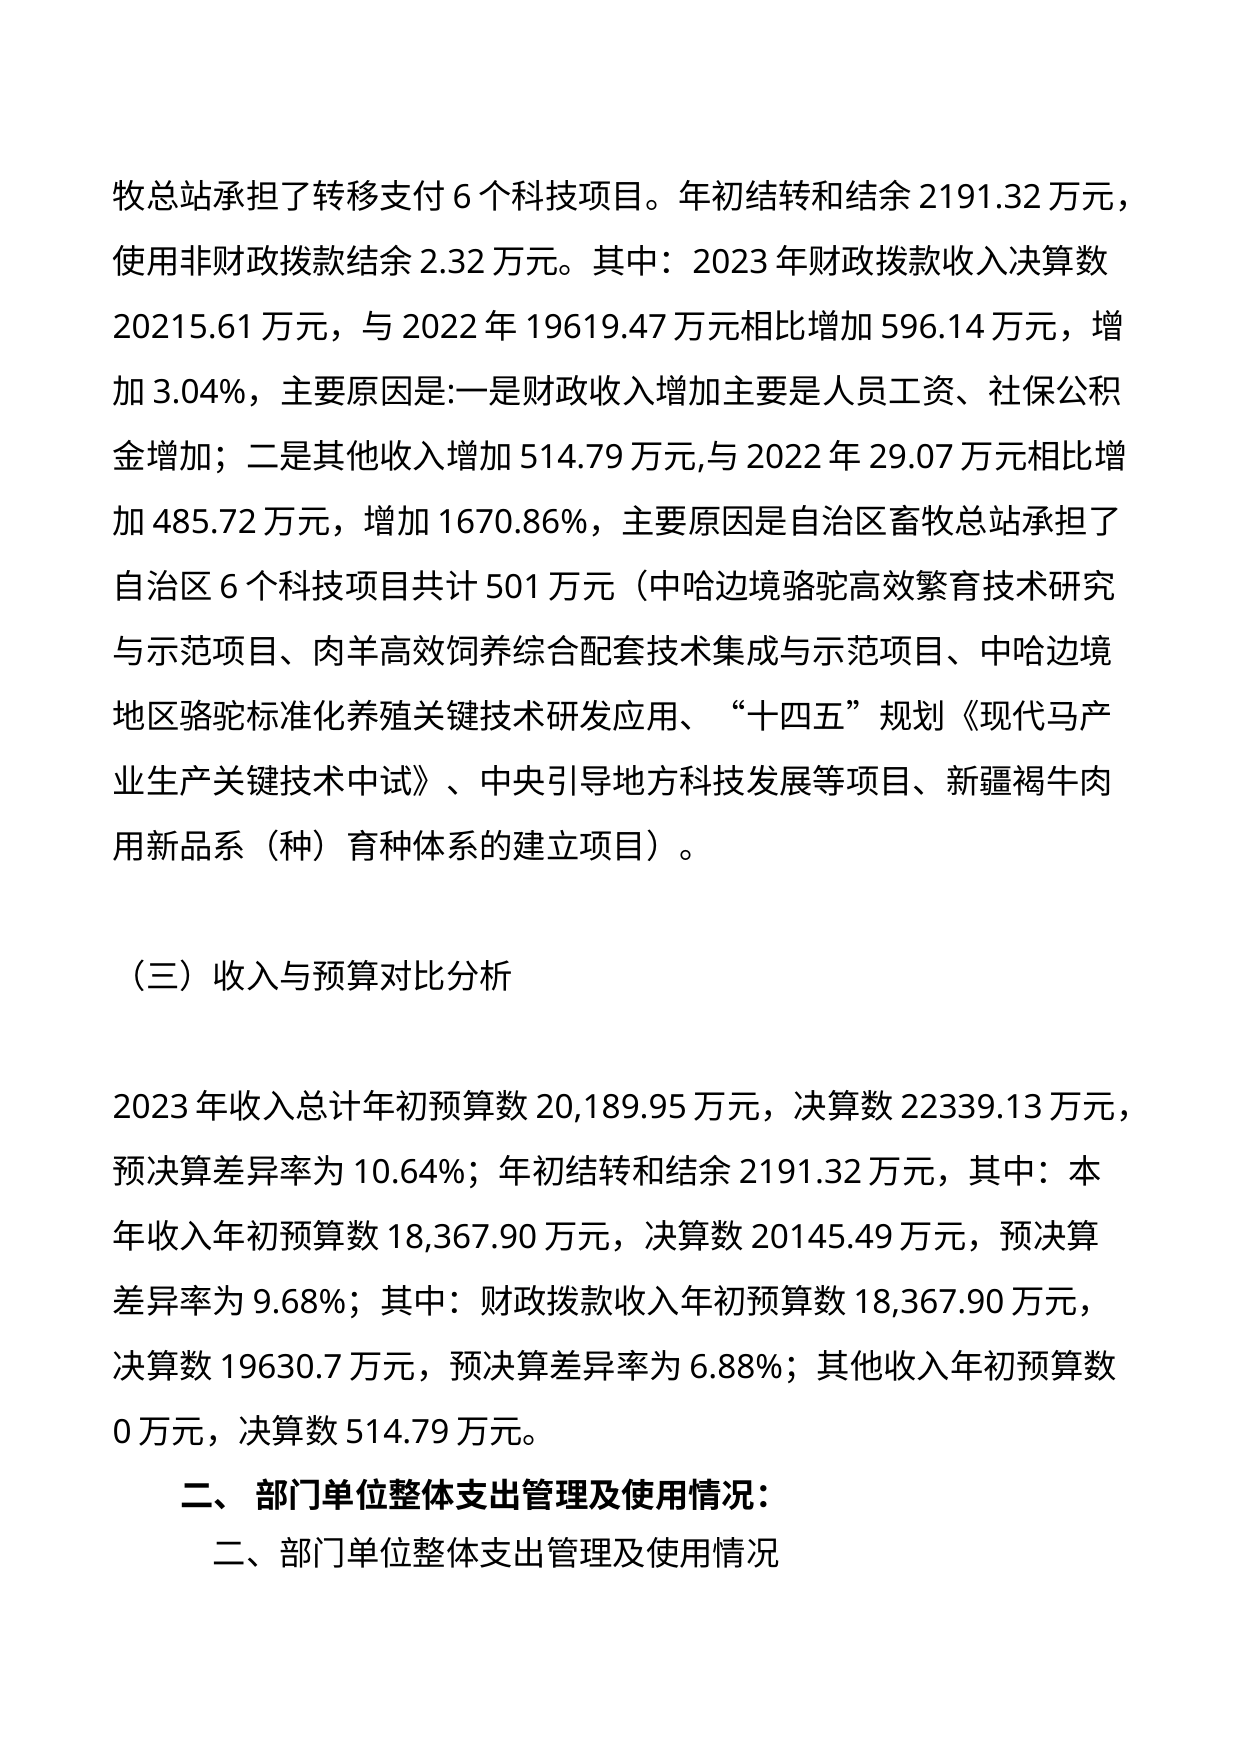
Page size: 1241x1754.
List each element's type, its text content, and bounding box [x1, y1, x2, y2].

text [112, 1518, 1128, 1583]
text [112, 162, 1128, 1462]
list 部门单位整体支出管理及使用情况： [180, 1462, 1128, 1518]
